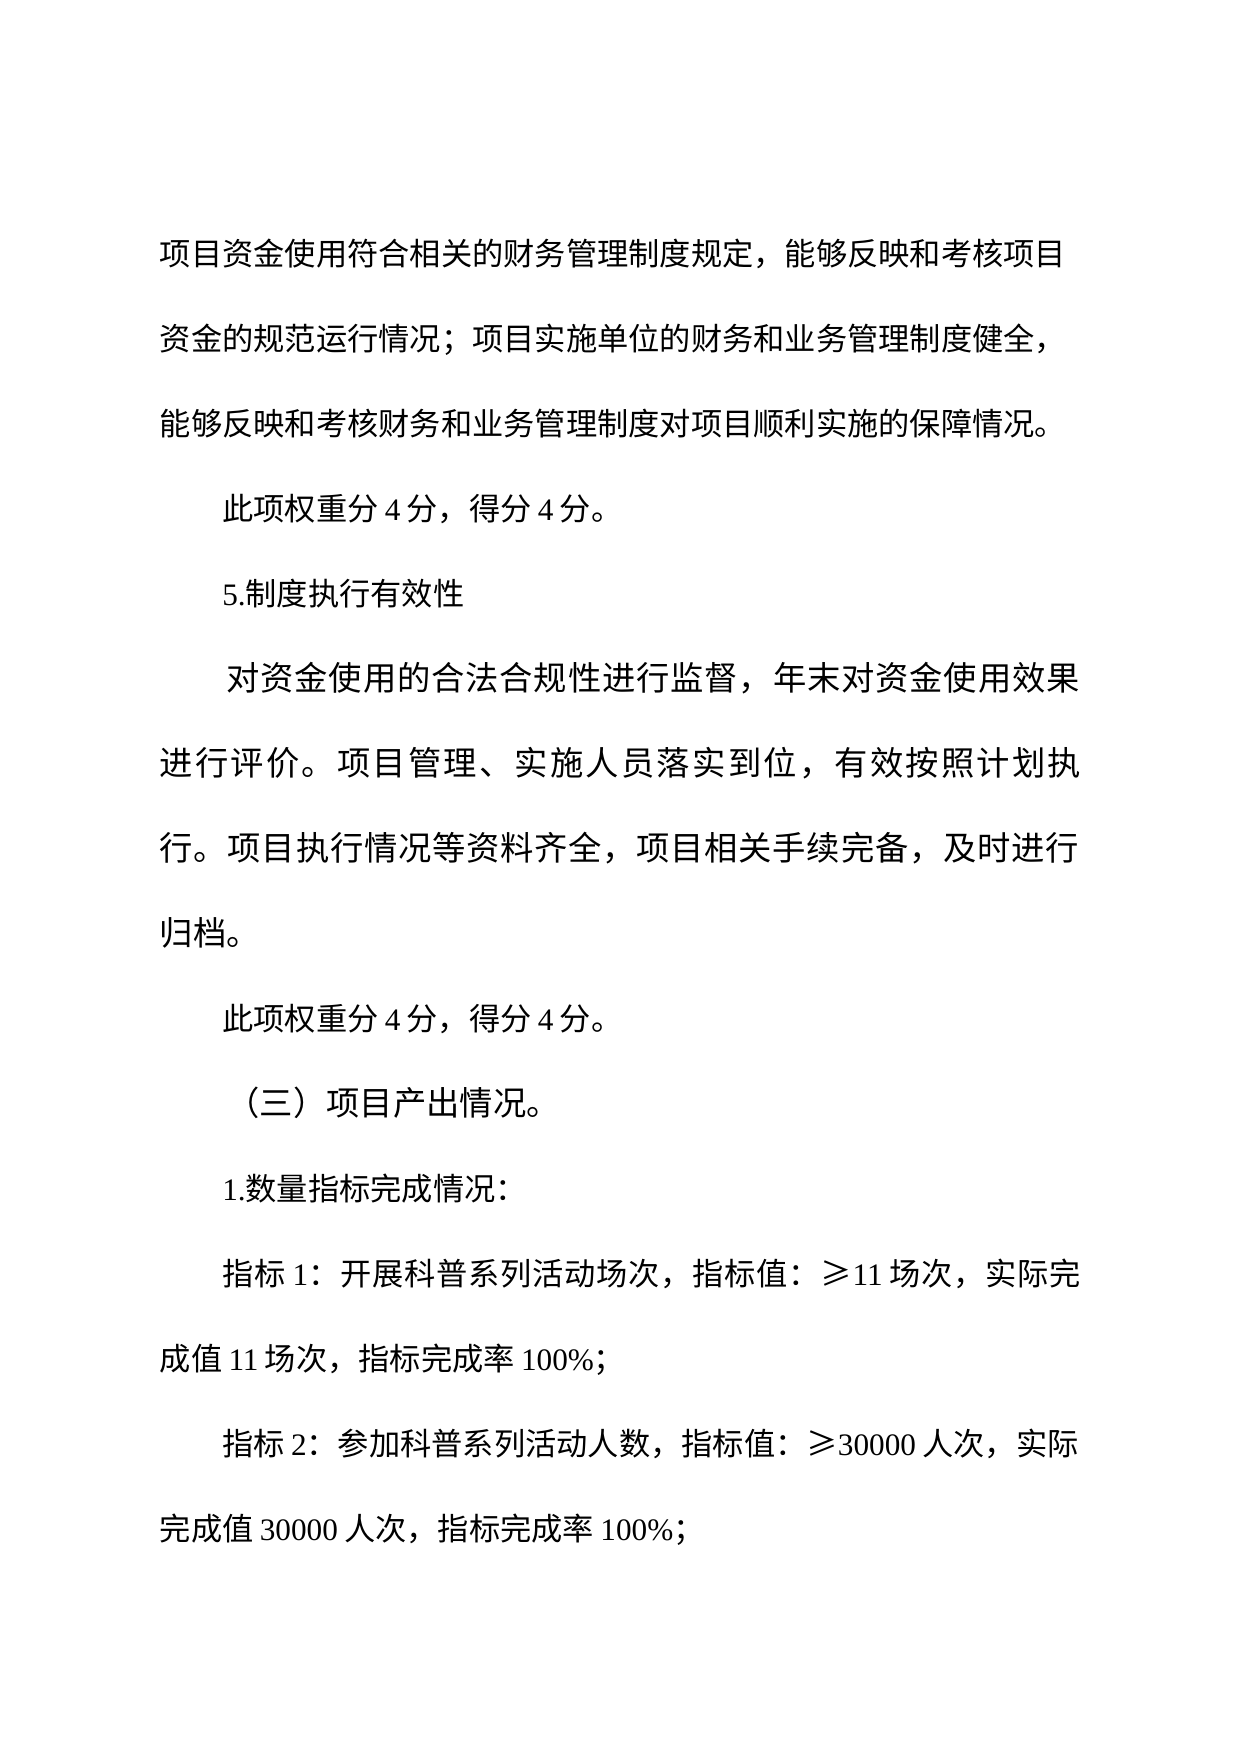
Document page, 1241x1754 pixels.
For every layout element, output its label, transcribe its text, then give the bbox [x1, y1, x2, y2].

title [159, 209, 1081, 464]
list 1.数量指标完成情况： [159, 1144, 1081, 1229]
text 5.制度执行有效性 [159, 549, 1081, 634]
title 指标2：参加科普系列活动人数，指标值：≥30000人次，实际完成值30000人次，指标完成率100%； [159, 1399, 1081, 1569]
text 对资金使用的合法合规性进行监督，年末对资金使用效果进行评价。项目管理、实施人员落实到位，有效按照计划执行。项目执行情况等资料齐全，项目相关手续完备，及时进行归档。 [159, 634, 1081, 974]
list 指标1：开展科普系列活动场次，指标值：≥11场次，实际完成值11场次，指标完成率100%； [159, 1229, 1081, 1399]
text （三）项目产出情况。 [159, 1059, 1081, 1144]
title 此项权重分4分，得分4分。 [159, 464, 1081, 549]
title 此项权重分4分，得分4分。 [159, 974, 1081, 1059]
